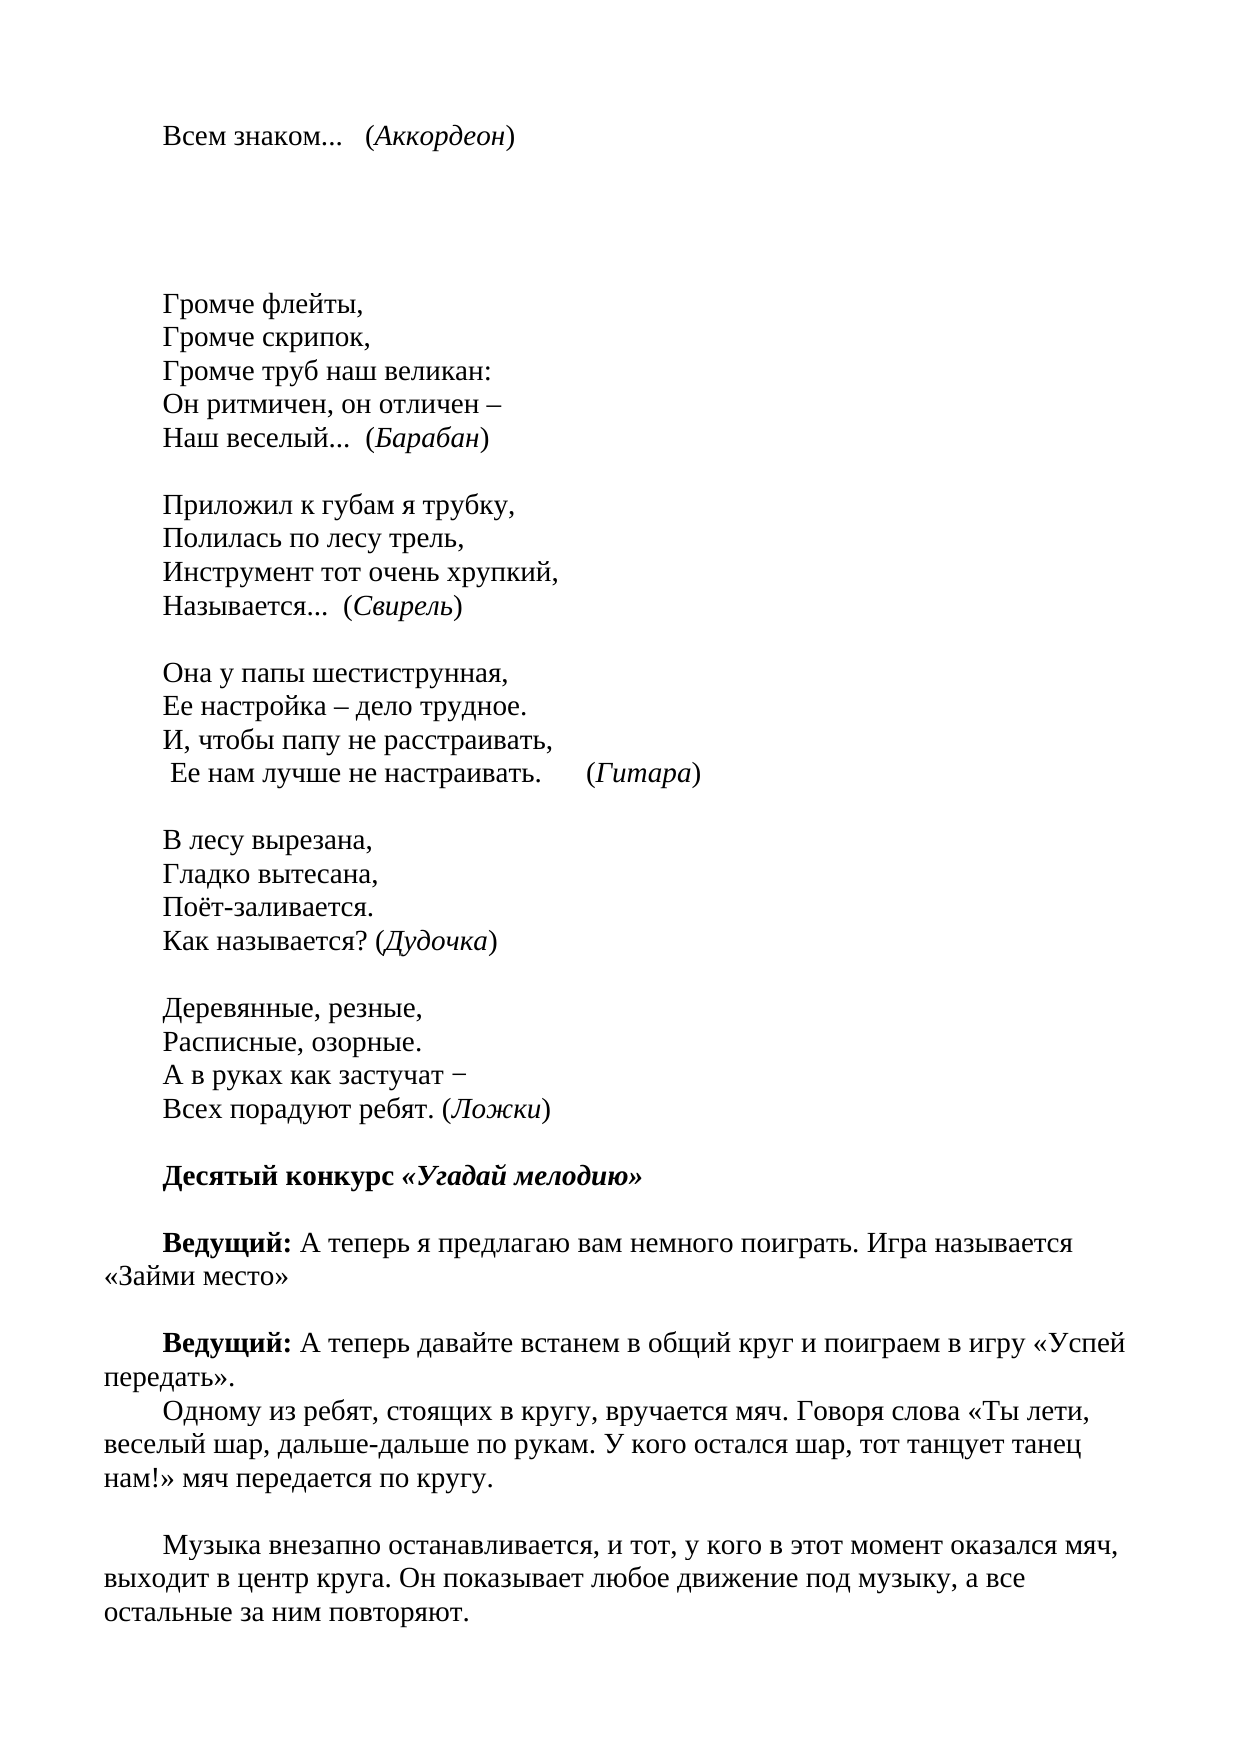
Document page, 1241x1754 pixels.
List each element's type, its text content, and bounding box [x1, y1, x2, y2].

text Она у папы шестиструнная, [103, 655, 1152, 688]
text Расписные, озорные. [103, 1024, 1152, 1057]
text А в руках как застучат − [103, 1057, 1152, 1091]
text Громче труб наш великан: [103, 353, 1152, 386]
text Полилась по лесу трель, [103, 521, 1152, 554]
text Одному из ребят, стоящих в кругу, вручается мяч. Говоря слова «Ты лети, веселый шар, дальше-дальше по рукам. У кого остался шар, тот танцует танец нам!» мяч передается по кругу. [494, 1393, 1152, 1493]
text Музыка внезапно останавливается, и тот, у кого в этот момент оказался мяч, выходит в центр круга. Он показывает любое движение под музыку, а все остальные за ним повторяют. [470, 1527, 1152, 1627]
text Инструмент тот очень хрупкий, [103, 554, 1152, 588]
text Ведущий: А теперь давайте встанем в общий круг и поиграем в игру «Успей передать». [103, 1326, 1152, 1393]
text Деревянные, резные, [103, 990, 1152, 1024]
text Всем знаком... (Аккордеон) [103, 118, 1152, 152]
text Ведущий: А теперь я предлагаю вам немного поиграть. Игра называется «Займи место» [103, 1225, 1152, 1292]
text Как называется? (Дудочка) [103, 923, 1152, 957]
text Поёт-заливается. [103, 889, 1152, 923]
text Громче скрипок, [103, 319, 1152, 353]
text Десятый конкурс «Угадай мелодию» [103, 1158, 1152, 1191]
text Ее нам лучше не настраивать. (Гитара) [103, 755, 1152, 789]
text Называется... (Свирель) [103, 588, 1152, 621]
text Наш веселый... (Барабан) [103, 420, 1152, 453]
text Ее настройка – дело трудное. [103, 688, 1152, 722]
text Всех порадуют ребят. (Ложки) [103, 1091, 1152, 1124]
text В лесу вырезана, [103, 822, 1152, 856]
text И, чтобы папу не расстраивать, [103, 722, 1152, 755]
text Он ритмичен, он отличен – [103, 386, 1152, 420]
text Громче флейты, [103, 286, 1152, 319]
text Гладко вытесана, [103, 856, 1152, 889]
text Приложил к губам я трубку, [103, 487, 1152, 521]
